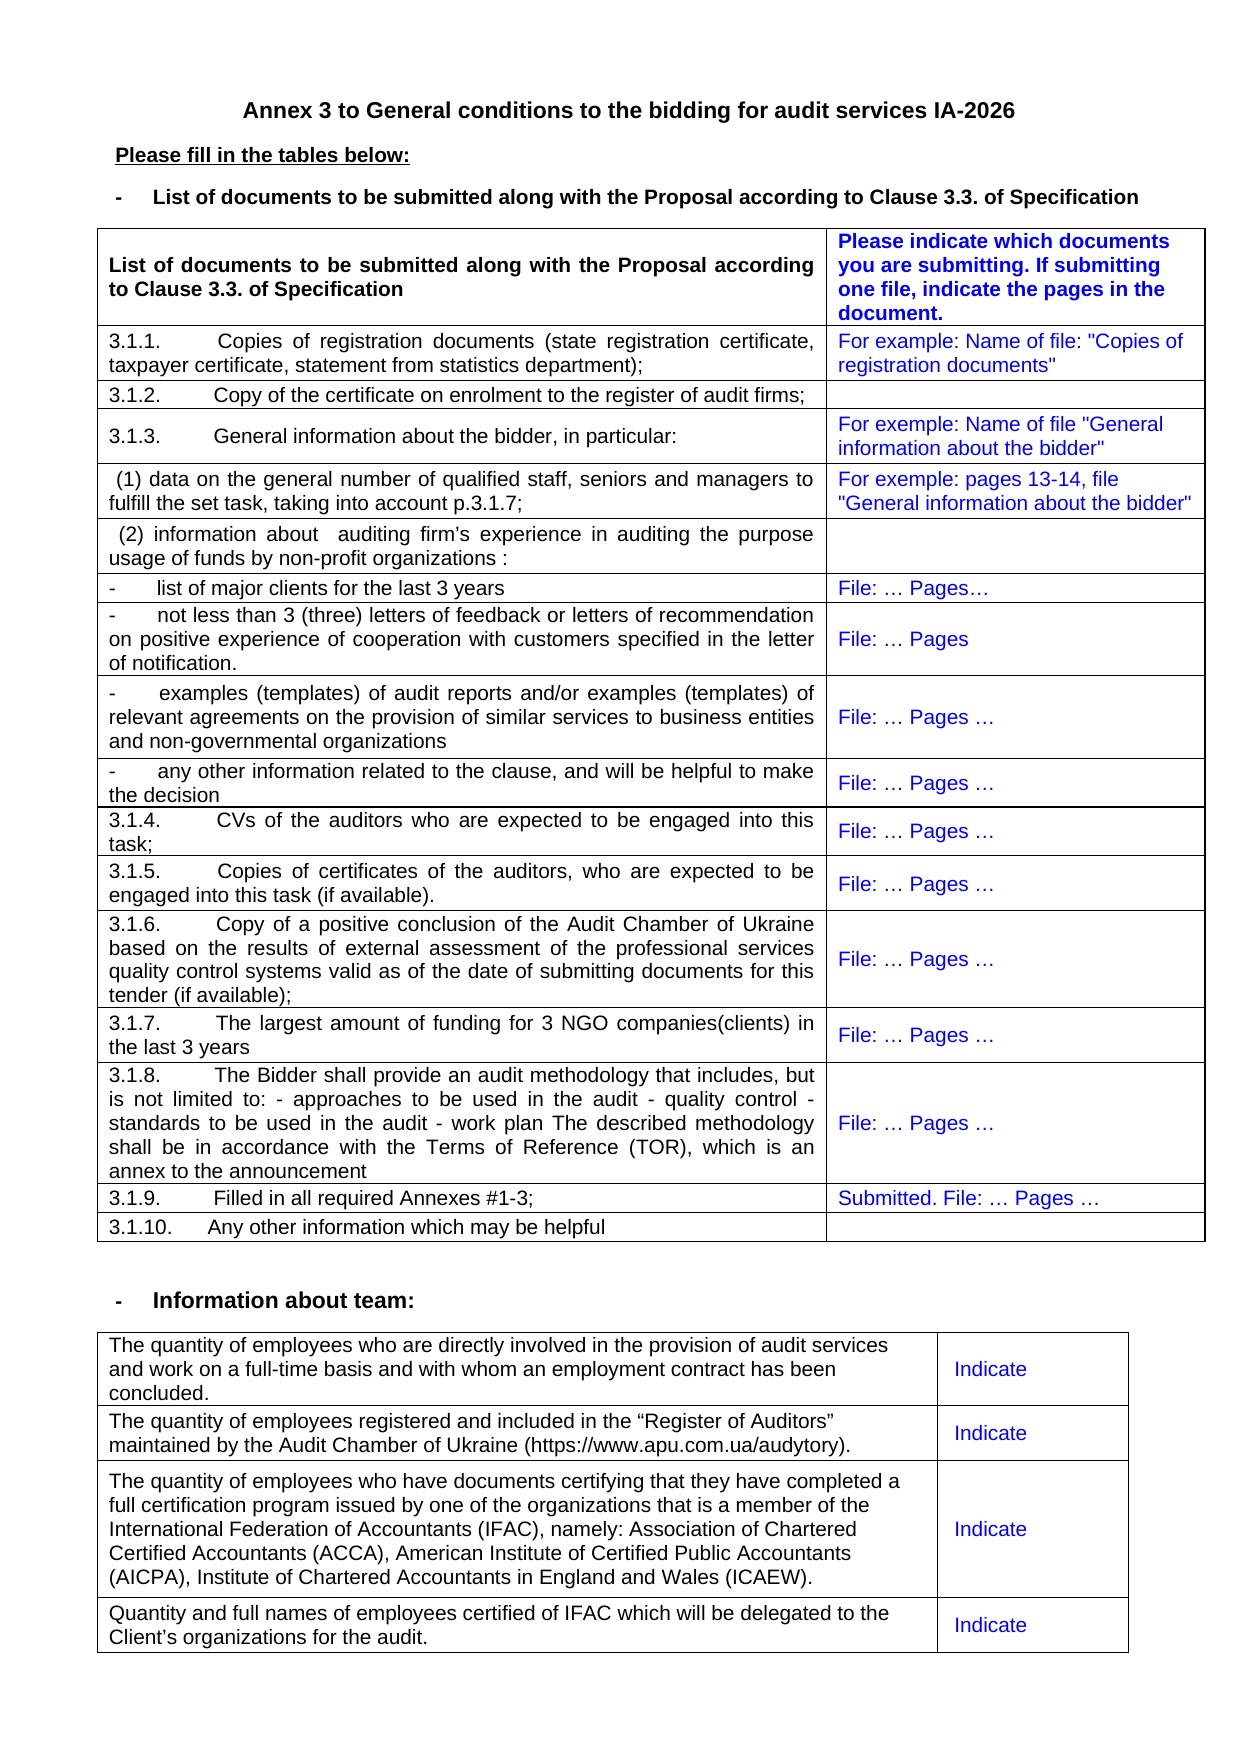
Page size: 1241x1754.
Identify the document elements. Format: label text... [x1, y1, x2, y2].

table_cell (1) data on the general number of qualified staff, seniors and managers to fulfill the set task, taking into account p.3.1.7; [98, 464, 826, 518]
table_cell For exemple: Name of file "General information about the bidder" [827, 409, 1204, 463]
table_header List of documents to be submitted along with the Proposal according to Clause 3.3. of Specification [98, 229, 826, 324]
table_cell The quantity of employees who have documents certifying that they have completed a full certification program issued by one of the organizations that is a member of the International Federation of Accountants (IFAC), namely: Association of Chartered Certified Accountants (ACCA), American Institute of Certified Public Accountants (AICPA), Institute of Chartered Accountants in England and Wales (ICAEW). [98, 1461, 937, 1597]
table_cell [827, 519, 1204, 573]
table_cell (2) information about auditing firm’s experience in auditing the purpose usage of funds by non-profit organizations : [98, 519, 826, 573]
table_header Please indicate which documents you are submitting. If submitting one file, indicate the pages in the document. [827, 229, 1204, 324]
table_header Indicate [938, 1333, 1128, 1405]
table_cell [827, 381, 1204, 408]
table_cell File: … Pages … [827, 676, 1204, 757]
text Please fill in the tables below: [115, 143, 1143, 167]
table_cell The quantity of employees registered and included in the “Register of Auditors” maintained by the Audit Chamber of Ukraine (https://www.apu.com.ua/audytory). [98, 1406, 937, 1460]
table_cell - not less than 3 (three) letters of feedback or letters of recommendation on positive experience of cooperation with customers specified in the letter of notification. [98, 603, 826, 675]
table_cell 3.1.4. CVs of the auditors who are expected to be engaged into this task; [98, 808, 826, 855]
table_cell File: … Pages … [827, 911, 1204, 1007]
table_cell - list of major clients for the last 3 years [98, 574, 826, 602]
table_cell File: … Pages … [827, 759, 1204, 806]
table_cell For example: Name of file: "Copies of registration documents" [827, 326, 1204, 379]
table_cell Indicate [938, 1406, 1128, 1460]
table_cell File: … Pages [827, 603, 1204, 675]
table_cell File: … Pages … [827, 808, 1204, 855]
table_cell 3.1.10. Any other information which may be helpful [98, 1213, 826, 1241]
table_header The quantity of employees who are directly involved in the provision of audit services and work on a full-time basis and with whom an employment contract has been concluded. [98, 1333, 937, 1405]
table_cell Submitted. File: … Pages … [827, 1184, 1204, 1212]
table_cell 3.1.1. Copies of registration documents (state registration certificate, taxpayer certificate, statement from statistics department); [98, 326, 826, 379]
table_cell 3.1.8. The Bidder shall provide an audit methodology that includes, but is not limited to: - approaches to be used in the audit - quality control - standards to be used in the audit - work plan The described methodology shall be in accordance with the Terms of Reference (TOR), which is an annex to the announcement [98, 1063, 826, 1183]
table_cell File: … Pages … [827, 1063, 1204, 1183]
table_cell 3.1.7. The largest amount of funding for 3 NGO companies(clients) in the last 3 years [98, 1008, 826, 1062]
list List of documents to be submitted along with the Proposal according to Clause 3.3. of Specification [115, 185, 1143, 209]
table_cell For exemple: pages 13-14, file "General information about the bidder" [827, 464, 1204, 518]
table_cell 3.1.6. Copy of a positive conclusion of the Audit Chamber of Ukraine based on the results of external assessment of the professional services quality control systems valid as of the date of submitting documents for this tender (if available); [98, 911, 826, 1007]
table_cell File: … Pages … [827, 1008, 1204, 1062]
table_cell Quantity and full names of employees certified of IFAC which will be delegated to the Client’s organizations for the audit. [98, 1598, 937, 1652]
list Information about team: [115, 1287, 1143, 1313]
table_cell File: … Pages… [827, 574, 1204, 602]
text Annex 3 to General conditions to the bidding for audit services IA-2026 [115, 97, 1143, 124]
table_cell - examples (templates) of audit reports and/or examples (templates) of relevant agreements on the provision of similar services to business entities and non-governmental organizations [98, 676, 826, 757]
table_cell Indicate [938, 1598, 1128, 1652]
table_cell 3.1.3. General information about the bidder, in particular: [98, 409, 826, 463]
table_cell 3.1.9. Filled in all required Annexes #1-3; [98, 1184, 826, 1212]
table_cell 3.1.2. Copy of the certificate on enrolment to the register of audit firms; [98, 381, 826, 408]
table_cell [827, 1213, 1204, 1241]
table_cell 3.1.5. Copies of certificates of the auditors, who are expected to be engaged into this task (if available). [98, 856, 826, 910]
table_cell - any other information related to the clause, and will be helpful to make the decision [98, 759, 826, 806]
table_cell File: … Pages … [827, 856, 1204, 910]
table_cell Indicate [938, 1461, 1128, 1597]
